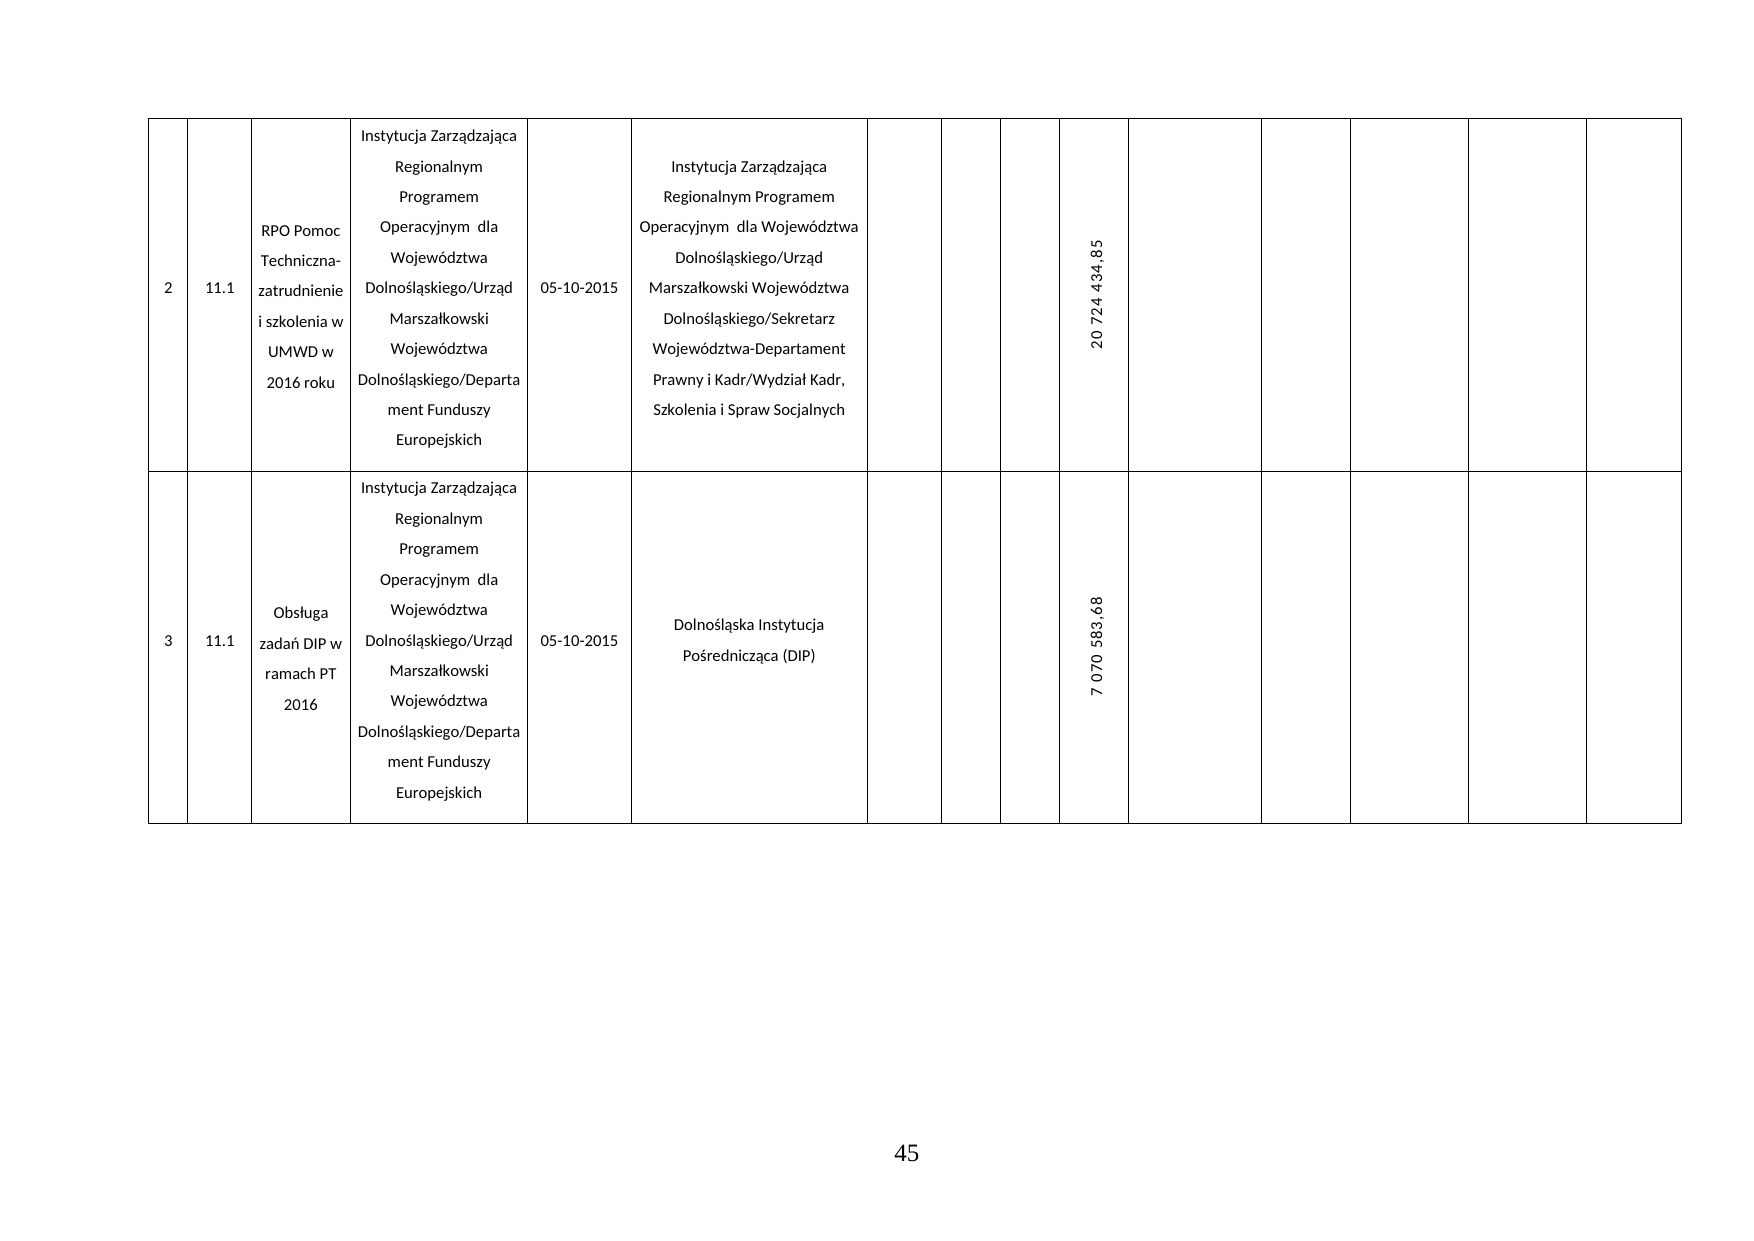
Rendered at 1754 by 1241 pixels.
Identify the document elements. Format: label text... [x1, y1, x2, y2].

table_cell [1351, 472, 1468, 823]
table_cell RPO Pomoc Techniczna-zatrudnienie i szkolenia w UMWD w 2016 roku [252, 119, 350, 471]
table_cell [1262, 472, 1350, 823]
table_cell [868, 119, 941, 471]
table_cell [1129, 472, 1261, 823]
table_cell [1587, 472, 1681, 823]
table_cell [351, 119, 527, 471]
table_cell Instytucja Zarządzająca Regionalnym Programem Operacyjnym dla Województwa Dolnośląskiego/Urząd Marszałkowski Województwa Dolnośląskiego/Sekretarz Województwa-Departament Prawny i Kadr/Wydział Kadr, Szkolenia i Spraw Socjalnych [632, 119, 867, 471]
table_cell [1129, 119, 1261, 471]
table_cell 05-10-2015 [528, 119, 631, 471]
table_cell 05-10-2015 [528, 472, 631, 823]
table_cell [1262, 119, 1350, 471]
table_cell [868, 472, 941, 823]
table_cell 11.1 [188, 119, 251, 471]
table_cell [1001, 472, 1059, 823]
table_cell [1469, 472, 1586, 823]
table_cell [942, 119, 1000, 471]
table_cell Dolnośląska Instytucja Pośrednicząca (DIP) [632, 472, 867, 823]
table_cell 2 [149, 119, 187, 471]
table_cell [1351, 119, 1468, 471]
table_cell Obsługa zadań DIP w ramach PT 2016 [252, 472, 350, 823]
table_cell [1001, 119, 1059, 471]
table_cell 3 [149, 472, 187, 823]
table_cell [1587, 119, 1681, 471]
table_cell [1469, 119, 1586, 471]
table_cell 7 070 583,68 [1060, 472, 1128, 823]
table_cell 20 724 434,85 [1060, 119, 1128, 471]
table_cell [942, 472, 1000, 823]
table_cell 11.1 [188, 472, 251, 823]
